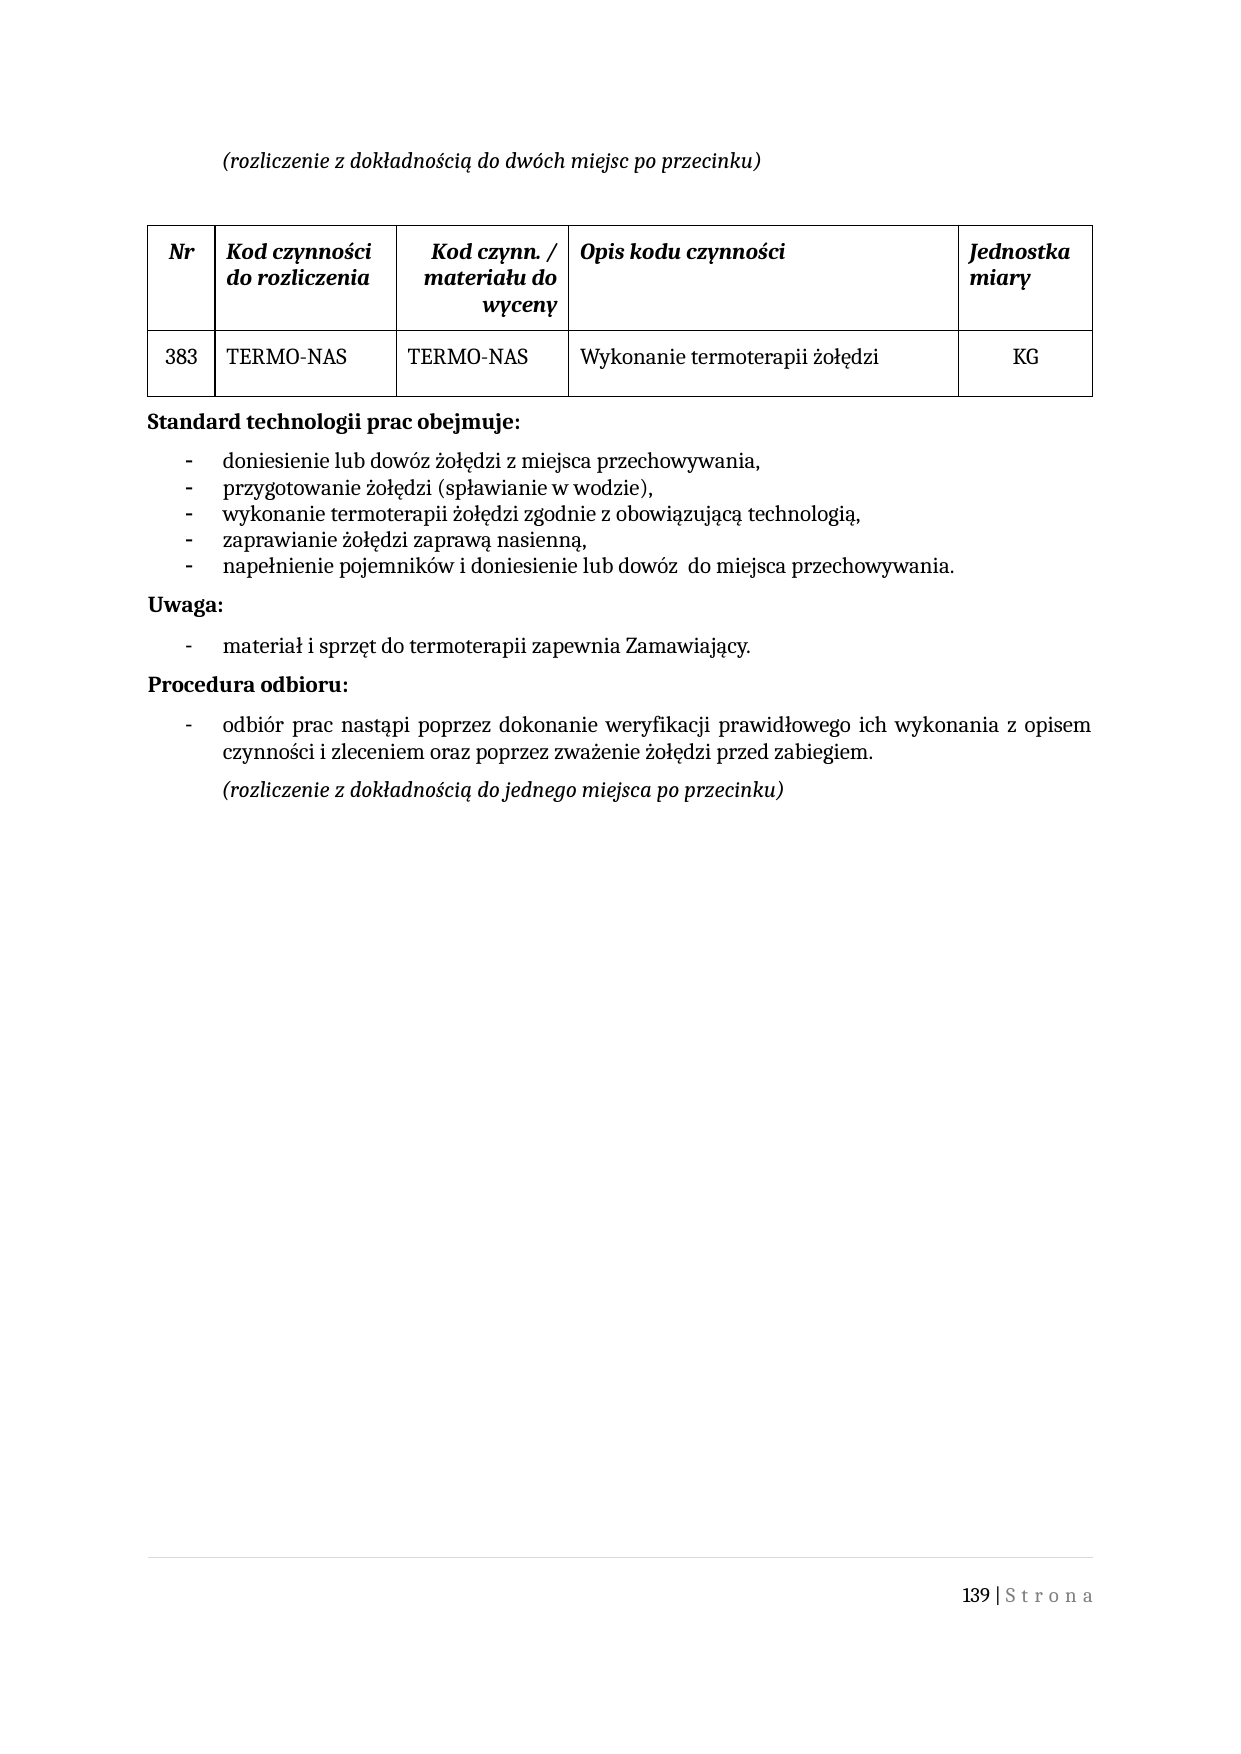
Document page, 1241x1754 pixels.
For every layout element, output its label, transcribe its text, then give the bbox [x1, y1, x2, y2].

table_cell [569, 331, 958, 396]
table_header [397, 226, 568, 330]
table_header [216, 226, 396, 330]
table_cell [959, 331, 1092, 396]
text Standard technologii prac obejmuje: [148, 409, 1093, 435]
list doniesienie lub dowóz żołędzi z miejsca przechowywania, [185, 448, 1093, 474]
text Procedura odbioru: [148, 672, 1093, 698]
text (rozliczenie z dokładnością do jednego miejsca po przecinku) [148, 777, 1093, 804]
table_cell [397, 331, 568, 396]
text Uwaga: [148, 592, 1093, 618]
list napełnienie pojemników i doniesienie lub dowóz do miejsca przechowywania. [185, 553, 1093, 580]
list wykonanie termoterapii żołędzi zgodnie z obowiązującą technologią, [185, 501, 1093, 527]
list zaprawianie żołędzi zaprawą nasienną, [185, 527, 1093, 553]
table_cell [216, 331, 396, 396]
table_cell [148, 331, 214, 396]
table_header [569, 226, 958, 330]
text (rozliczenie z dokładnością do dwóch miejsc po przecinku) [148, 148, 1093, 174]
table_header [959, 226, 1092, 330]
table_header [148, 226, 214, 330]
list przygotowanie żołędzi (spławianie w wodzie), [185, 474, 1093, 501]
list materiał i sprzęt do termoterapii zapewnia Zamawiający. [185, 631, 1093, 659]
list odbiór prac nastąpi poprzez dokonanie weryfikacji prawidłowego ich wykonania z opisem czynności i zleceniem oraz poprzez zważenie żołędzi przed zabiegiem. [185, 710, 1093, 765]
